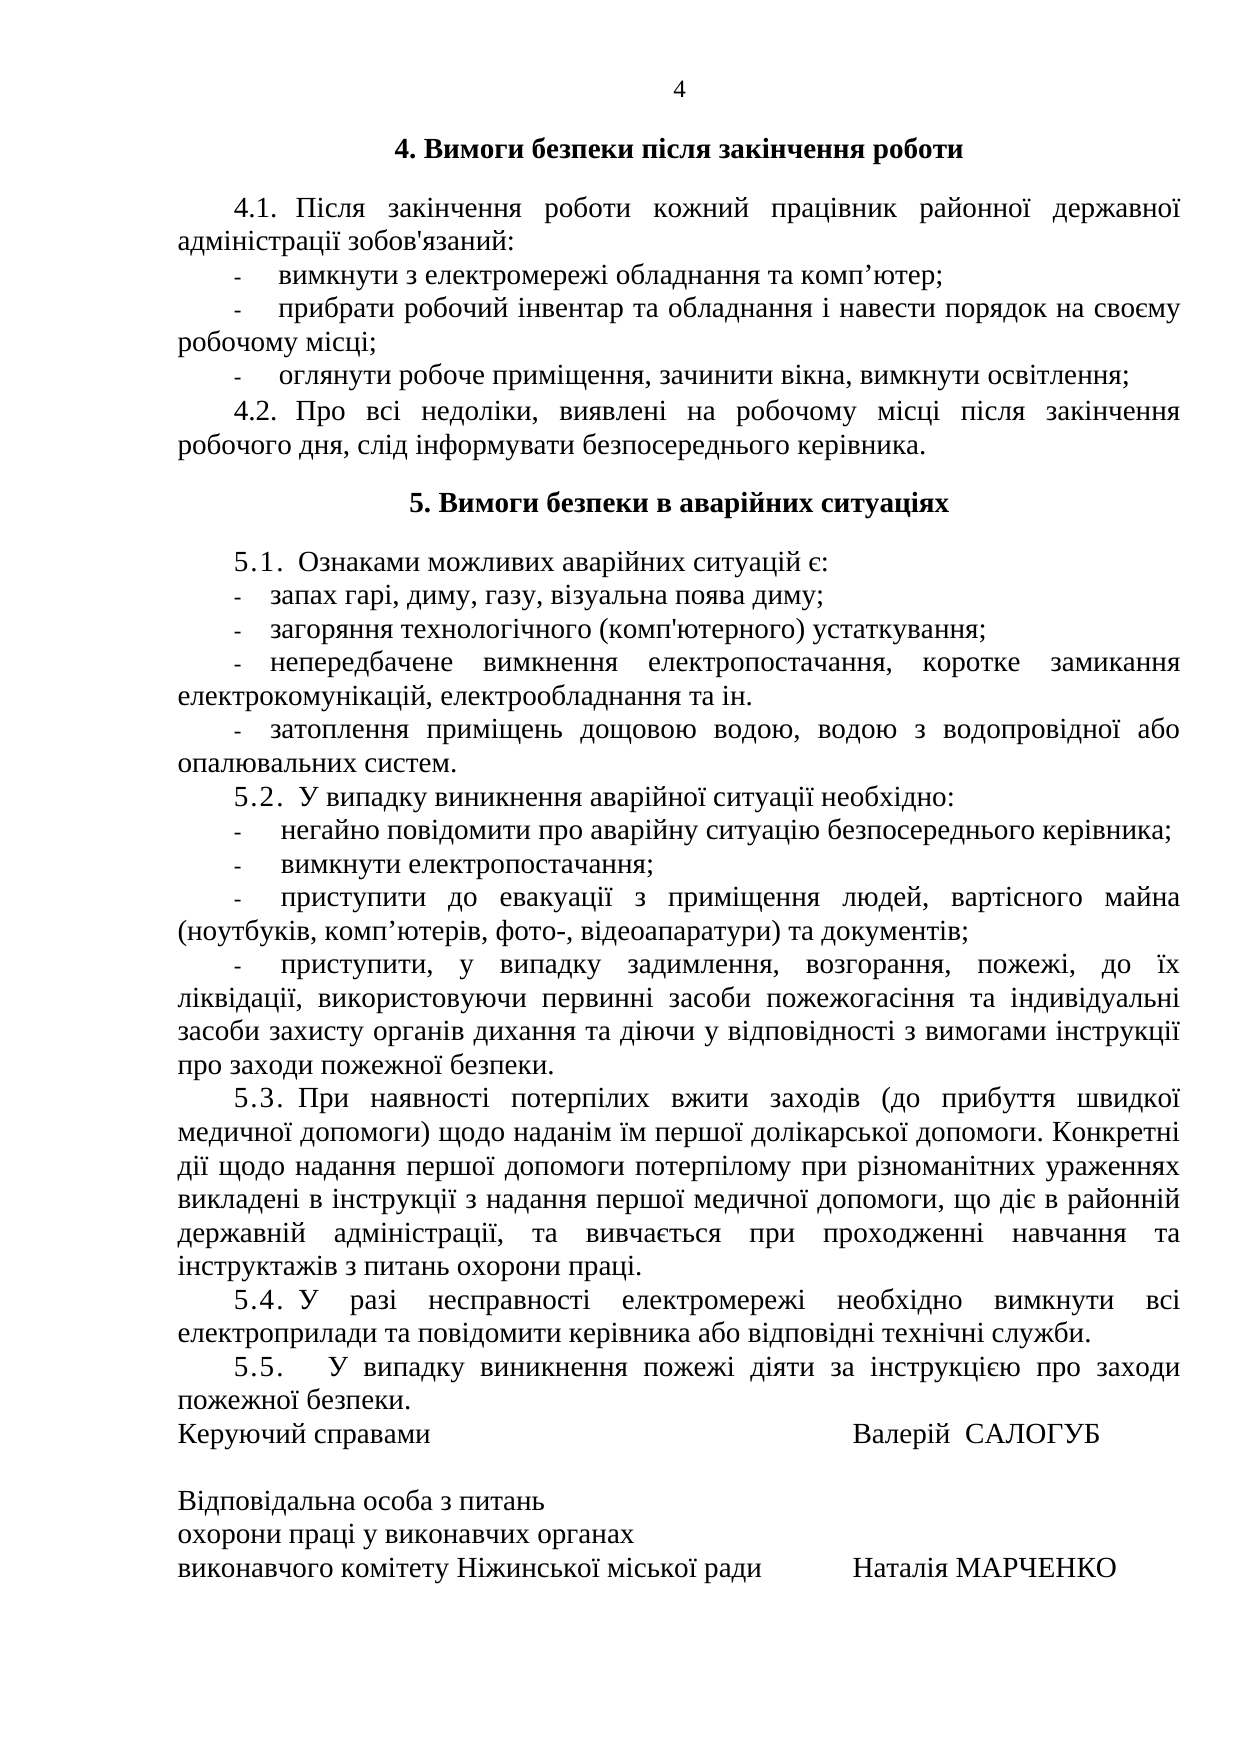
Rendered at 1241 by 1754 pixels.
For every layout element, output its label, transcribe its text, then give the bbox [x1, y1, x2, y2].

list У випадку виникнення пожежі діяти за інструкцією про заходи пожежної безпеки. [177, 1349, 1181, 1416]
list запах гарі, диму, газу, візуальна поява диму; [177, 577, 1181, 611]
list загоряння технологічного (комп'ютерного) устаткування; [177, 611, 1181, 644]
list У випадку виникнення аварійної ситуації необхідно: [177, 779, 1181, 812]
list приступити до евакуації з приміщення людей, вартісного майна (ноутбуків, комп’ютерів, фото-, відеоапаратури) та документів; [177, 879, 1181, 946]
text 5. Вимоги безпеки в аварійних ситуаціях [177, 485, 1181, 519]
list У разі несправності електромережі необхідно вимкнути всі електроприлади та повідомити керівника або відповідні технічні служби. [177, 1282, 1181, 1349]
list вимкнути з електромережі обладнання та комп’ютер; [177, 257, 1181, 290]
list оглянути робоче приміщення, зачинити вікна, вимкнути освітлення; [177, 357, 1181, 391]
text Керуючий справами Валерій САЛОГУБ [177, 1416, 1181, 1449]
list Після закінчення роботи кожний працівник районної державної адміністрації зобов'язаний: [177, 190, 1181, 257]
list Про всі недоліки, виявлені на робочому місці після закінчення робочого дня, слід інформувати безпосереднього керівника. [177, 393, 1181, 460]
list непередбачене вимкнення електропостачання, коротке замикання електрокомунікацій, електрообладнання та ін. [177, 644, 1181, 712]
text охорони праці у виконавчих органах [177, 1517, 1181, 1550]
list затоплення приміщень дощовою водою, водою з водопровідної або опалювальних систем. [177, 712, 1181, 779]
text 4. Вимоги безпеки після закінчення роботи [177, 131, 1181, 165]
text Відповідальна особа з питань [177, 1483, 1181, 1517]
list негайно повідомити про аварійну ситуацію безпосереднього керівника; [177, 812, 1181, 846]
list вимкнути електропостачання; [177, 846, 1181, 879]
list приступити, у випадку задимлення, возгорання, пожежі, до їх ліквідації, використовуючи первинні засоби пожежогасіння та індивідуальні засоби захисту органів дихання та діючи у відповідності з вимогами інструкції про заходи пожежної безпеки. [177, 946, 1181, 1081]
list При наявності потерпілих вжити заходів (до прибуття швидкої медичної допомоги) щодо наданім їм першої долікарської допомоги. Конкретні дії щодо надання першої допомоги потерпілому при різноманітних ураженнях викладені в інструкції з надання першої медичної допомоги, що діє в районній державній адміністрації, та вивчається при проходженні навчання та інструктажів з питань охорони праці. [177, 1081, 1181, 1282]
list прибрати робочий інвентар та обладнання і навести порядок на своєму робочому місці; [177, 290, 1181, 357]
list Ознаками можливих аварійних ситуацій є: [177, 544, 1181, 577]
text виконавчого комітету Ніжинської міської ради Наталія МАРЧЕНКО [177, 1550, 1181, 1612]
